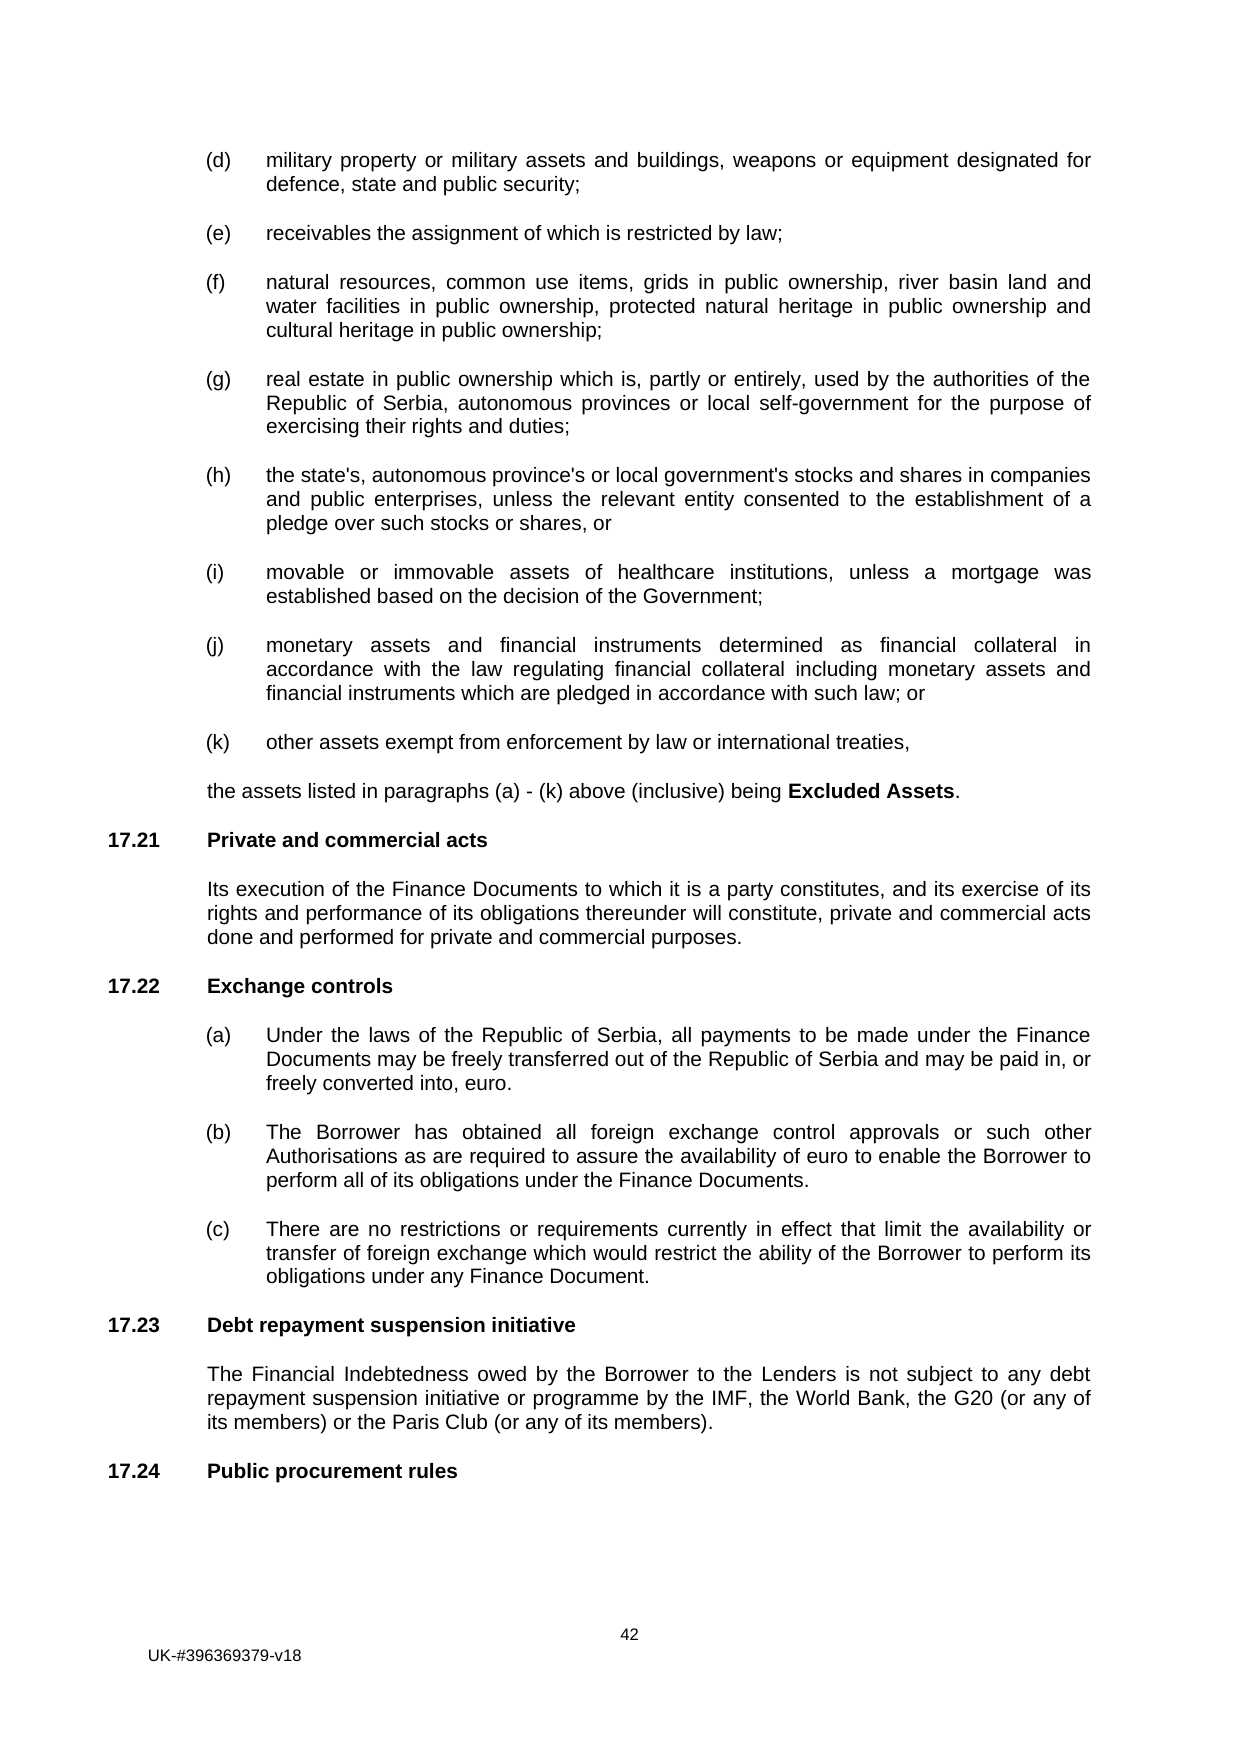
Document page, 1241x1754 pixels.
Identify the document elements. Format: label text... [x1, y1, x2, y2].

text Its execution of the Finance Documents to which it is a party constitutes, and its exercise of its rights and performance of its obligations thereunder will constitute, private and commercial acts done and performed for private and commercial purposes. [207, 877, 1092, 949]
text military property or military assets and buildings, weapons or equipment designated for defence, state and public security; [206, 148, 1092, 196]
text Private and commercial acts [160, 828, 1092, 852]
text The Borrower has obtained all foreign exchange control approvals or such other Authorisations as are required to assure the availability of euro to enable the Borrower to perform all of its obligations under the Finance Documents. [206, 1119, 1092, 1191]
text Debt repayment suspension initiative [160, 1313, 1092, 1337]
text receivables the assignment of which is restricted by law; [206, 221, 1092, 244]
text movable or immovable assets of healthcare institutions, unless a mortgage was established based on the decision of the Government; [206, 560, 1092, 608]
text monetary assets and financial instruments determined as financial collateral in accordance with the law regulating financial collateral including monetary assets and financial instruments which are pledged in accordance with such law; or [206, 633, 1092, 705]
text the state's, autonomous province's or local government's stocks and shares in companies and public enterprises, unless the relevant entity consented to the establishment of a pledge over such stocks or shares, or [206, 463, 1092, 535]
text real estate in public ownership which is, partly or entirely, used by the authorities of the Republic of Serbia, autonomous provinces or local self-government for the purpose of exercising their rights and duties; [206, 366, 1092, 438]
text Public procurement rules [160, 1459, 1092, 1483]
text Exchange controls [160, 974, 1092, 998]
text other assets exempt from enforcement by law or international treaties, [206, 730, 1092, 754]
text Under the laws of the Republic of Serbia, all payments to be made under the Finance Documents may be freely transferred out of the Republic of Serbia and may be paid in, or freely converted into, euro. [206, 1023, 1092, 1094]
text There are no restrictions or requirements currently in effect that limit the availability or transfer of foreign exchange which would restrict the ability of the Borrower to perform its obligations under any Finance Document. [206, 1216, 1092, 1288]
text natural resources, common use items, grids in public ownership, river basin land and water facilities in public ownership, protected natural heritage in public ownership and cultural heritage in public ownership; [206, 269, 1092, 341]
text The Financial Indebtedness owed by the Borrower to the Lenders is not subject to any debt repayment suspension initiative or programme by the IMF, the World Bank, the G20 (or any of its members) or the Paris Club (or any of its members). [207, 1362, 1092, 1434]
text the assets listed in paragraphs (a) - (k) above (inclusive) being Excluded Assets. [207, 779, 1092, 803]
